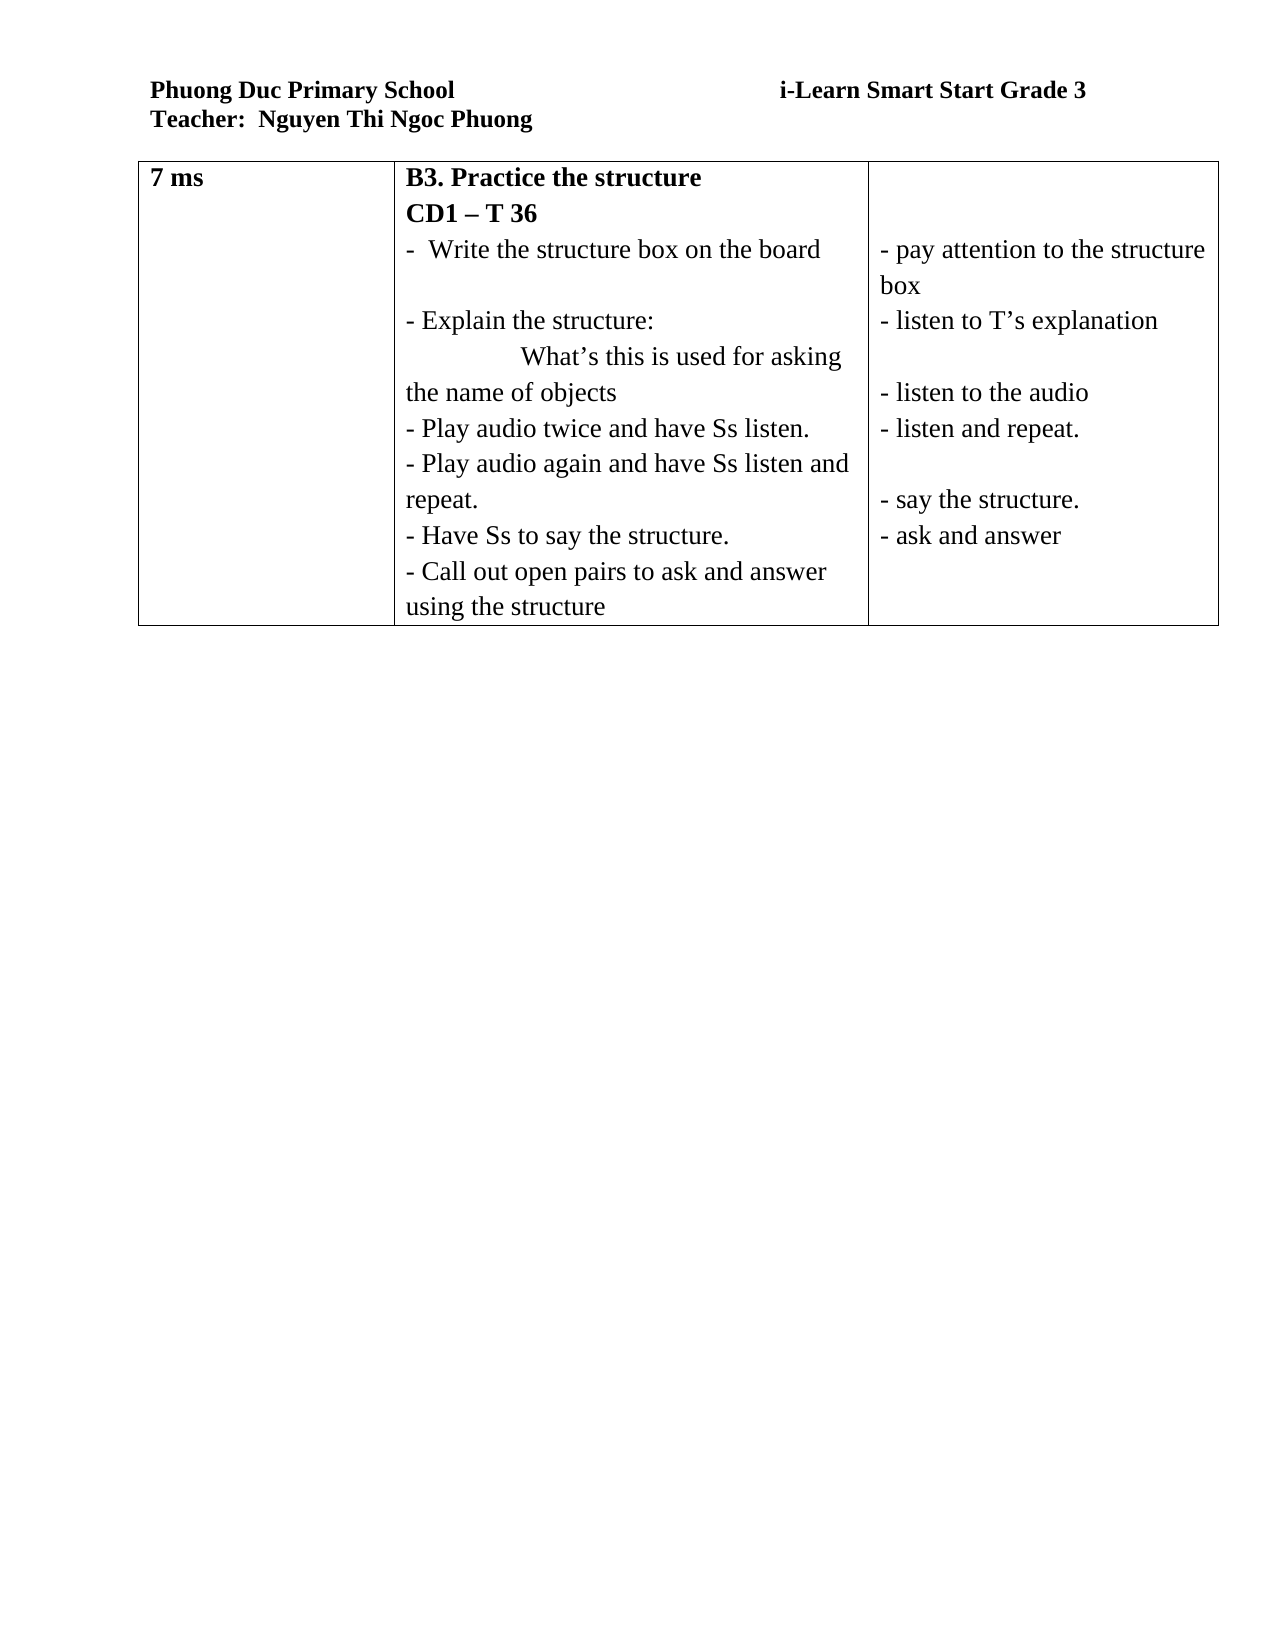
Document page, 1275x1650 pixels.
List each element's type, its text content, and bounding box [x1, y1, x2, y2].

table_cell 7 ms [139, 162, 394, 625]
table_cell - pay attention to the structure box - listen to T’s explanation - listen to the audio - listen and repeat. - say the structure. - ask and answer [869, 162, 1218, 625]
table_cell B3. Practice the structure CD1 – T 36 - Write the structure box on the board - Explain the structure: What’s this is used for asking the name of objects - Play audio twice and have Ss listen. - Play audio again and have Ss listen and repeat. - Have Ss to say the structure. - Call out open pairs to ask and answer using the structure [395, 162, 868, 625]
